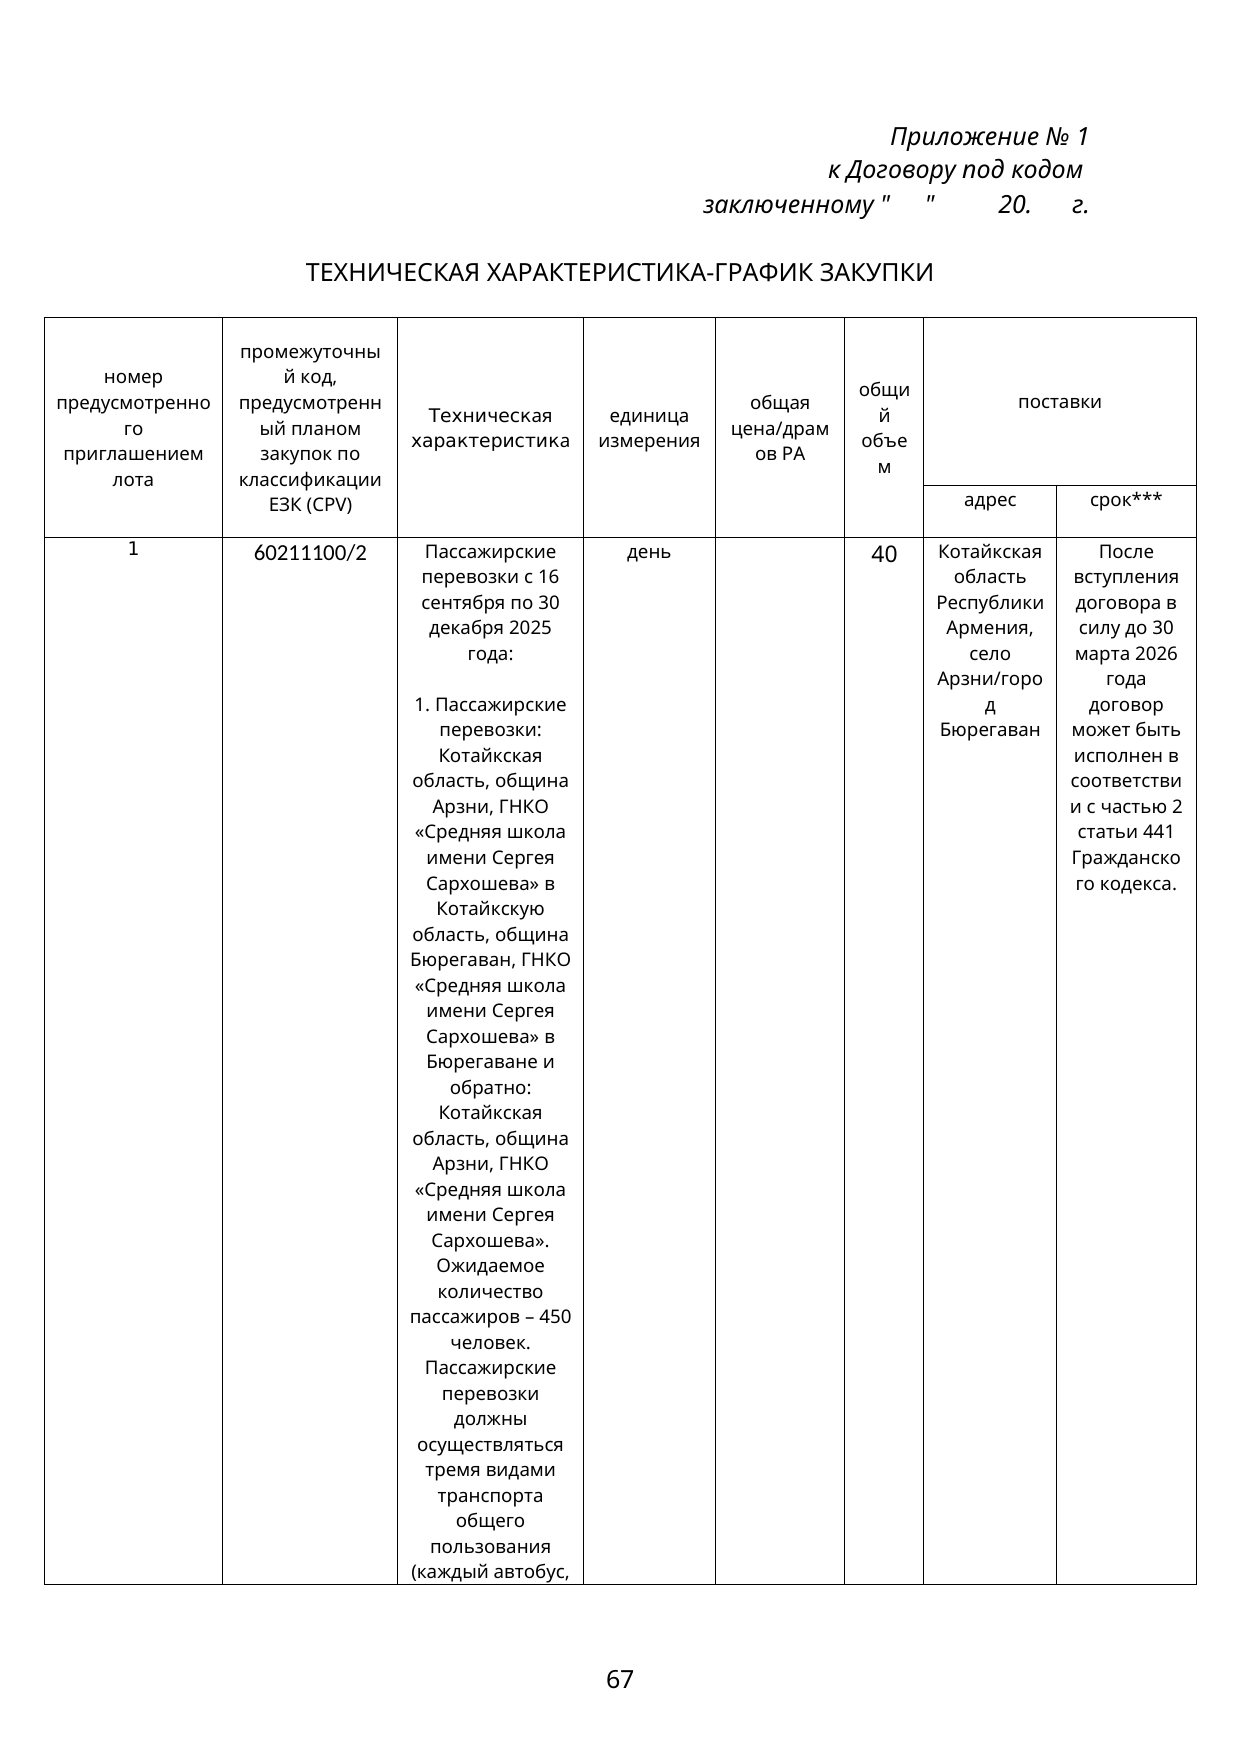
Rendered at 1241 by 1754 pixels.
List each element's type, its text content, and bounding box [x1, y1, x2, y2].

table_cell день [584, 538, 715, 1584]
table_header общая цена/драмов РА [716, 318, 844, 537]
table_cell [924, 538, 1056, 1584]
table_cell срок*** [1057, 486, 1196, 537]
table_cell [1057, 538, 1196, 1584]
table_header общий объем [845, 318, 923, 537]
text к Договору под кодом заключенному " " 20. г. [148, 152, 1092, 220]
table_header промежуточный код, предусмотренный планом закупок по классификации ЕЗК (CPV) [223, 318, 397, 537]
table_header номер предусмотренного приглашением лота [45, 318, 222, 537]
text Приложение № 1 [148, 118, 1092, 152]
table_cell 1 [45, 538, 222, 1584]
table_header Техническая характеристика [398, 318, 583, 537]
text ТЕХНИЧЕСКАЯ ХАРАКТЕРИСТИКА-ГРАФИК ЗАКУПКИ [148, 254, 1092, 288]
table_cell 60211100/2 [223, 538, 397, 1584]
table_header единица измерения [584, 318, 715, 537]
table_header поставки [924, 318, 1196, 485]
table_cell 40 [845, 538, 923, 1584]
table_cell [398, 538, 583, 1584]
table_cell адрес [924, 486, 1056, 537]
table_cell [716, 538, 844, 1584]
